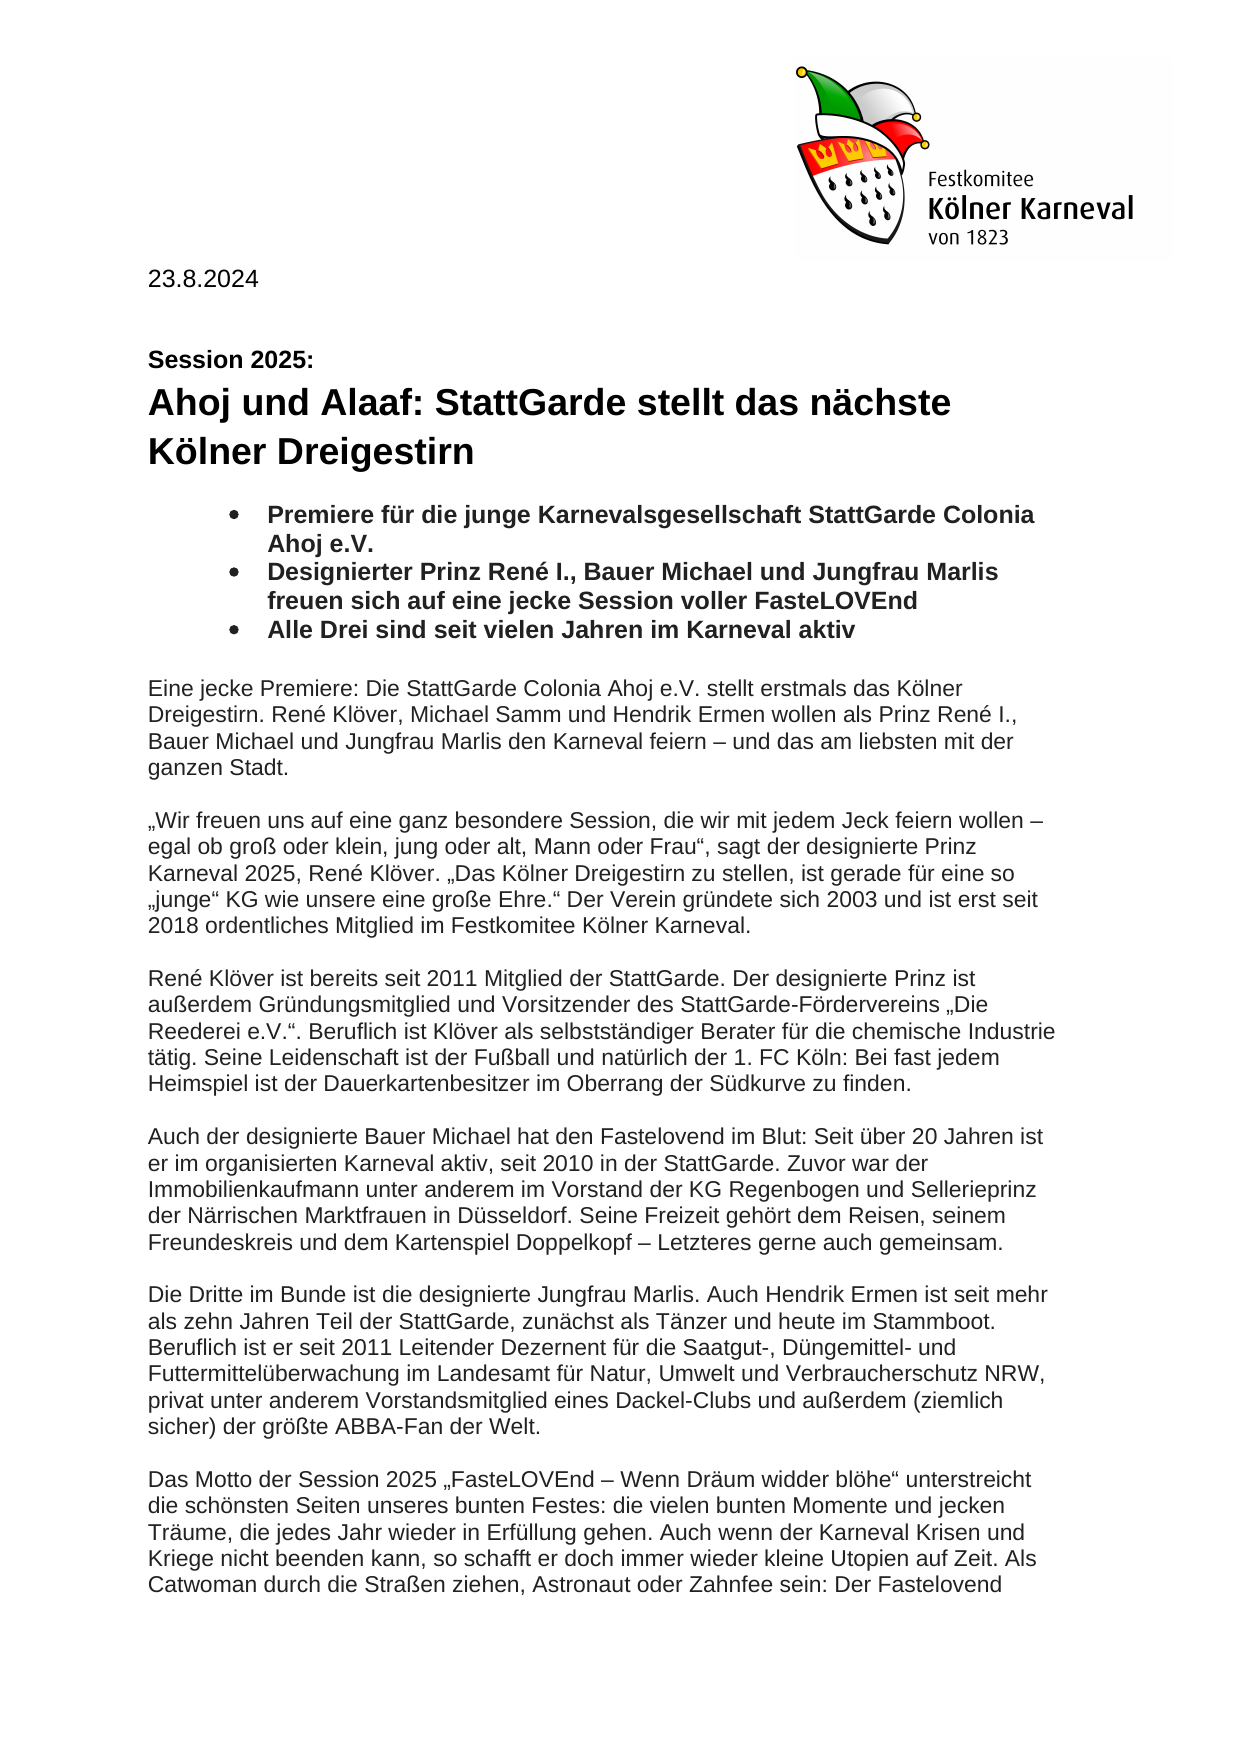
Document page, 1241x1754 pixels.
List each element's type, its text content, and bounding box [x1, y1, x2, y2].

list Premiere für die junge Karnevalsgesellschaft StattGarde Colonia Ahoj e.V. [229, 500, 1063, 557]
text Die Dritte im Bunde ist die designierte Jungfrau Marlis. Auch Hendrik Ermen ist seit mehr als zehn Jahren Teil der StattGarde, zunächst als Tänzer und heute im Stammboot. Beruflich ist er seit 2011 Leitender Dezernent für die Saatgut-, Düngemittel- und Futtermittelüberwachung im Landesamt für Natur, Umwelt und Verbraucherschutz NRW, privat unter anderem Vorstandsmitglied eines Dackel-Clubs und außerdem (ziemlich sicher) der größte ABBA-Fan der Welt. [148, 1281, 1063, 1439]
text Session 2025: Ahoj und Alaaf: StattGarde stellt das nächste Kölner Dreigestirn [148, 344, 974, 472]
text Eine jecke Premiere: Die StattGarde Colonia Ahoj e.V. stellt erstmals das Kölner Dreigestirn. René Klöver, Michael Samm und Hendrik Ermen wollen als Prinz René I., Bauer Michael und Jungfrau Marlis den Karneval feiern – und das am liebsten mit der ganzen Stadt. [148, 675, 1063, 781]
picture [793, 57, 1174, 261]
text René Klöver ist bereits seit 2011 Mitglied der StattGarde. Der designierte Prinz ist außerdem Gründungsmitglied und Vorsitzender des StattGarde-Fördervereins „Die Reederei e.V.“. Beruflich ist Klöver als selbstständiger Berater für die chemische Industrie tätig. Seine Leidenschaft ist der Fußball und natürlich der 1. FC Köln: Bei fast jedem Heimspiel ist der Dauerkartenbesitzer im Oberrang der Südkurve zu finden. [148, 965, 1063, 1097]
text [148, 1466, 1063, 1597]
text „Wir freuen uns auf eine ganz besondere Session, die wir mit jedem Jeck feiern wollen – egal ob groß oder klein, jung oder alt, Mann oder Frau“, sagt der designierte Prinz Karneval 2025, René Klöver. „Das Kölner Dreigestirn zu stellen, ist gerade für eine so „junge“ KG wie unsere eine große Ehre.“ Der Verein gründete sich 2003 und ist erst seit 2018 ordentliches Mitglied im Festkomitee Kölner Karneval. [148, 807, 1063, 939]
text Auch der designierte Bauer Michael hat den Fastelovend im Blut: Seit über 20 Jahren ist er im organisierten Karneval aktiv, seit 2010 in der StattGarde. Zuvor war der Immobilienkaufmann unter anderem im Vorstand der KG Regenbogen und Sellerieprinz der Närrischen Marktfrauen in Düsseldorf. Seine Freizeit gehört dem Reisen, seinem Freundeskreis und dem Kartenspiel Doppelkopf – Letzteres gerne auch gemeinsam. [148, 1123, 1063, 1255]
text 23.8.2024 [148, 236, 974, 293]
list Designierter Prinz René I., Bauer Michael und Jungfrau Marlis freuen sich auf eine jecke Session voller FasteLOVEnd [229, 557, 1063, 615]
list Alle Drei sind seit vielen Jahren im Karneval aktiv [229, 615, 1063, 644]
